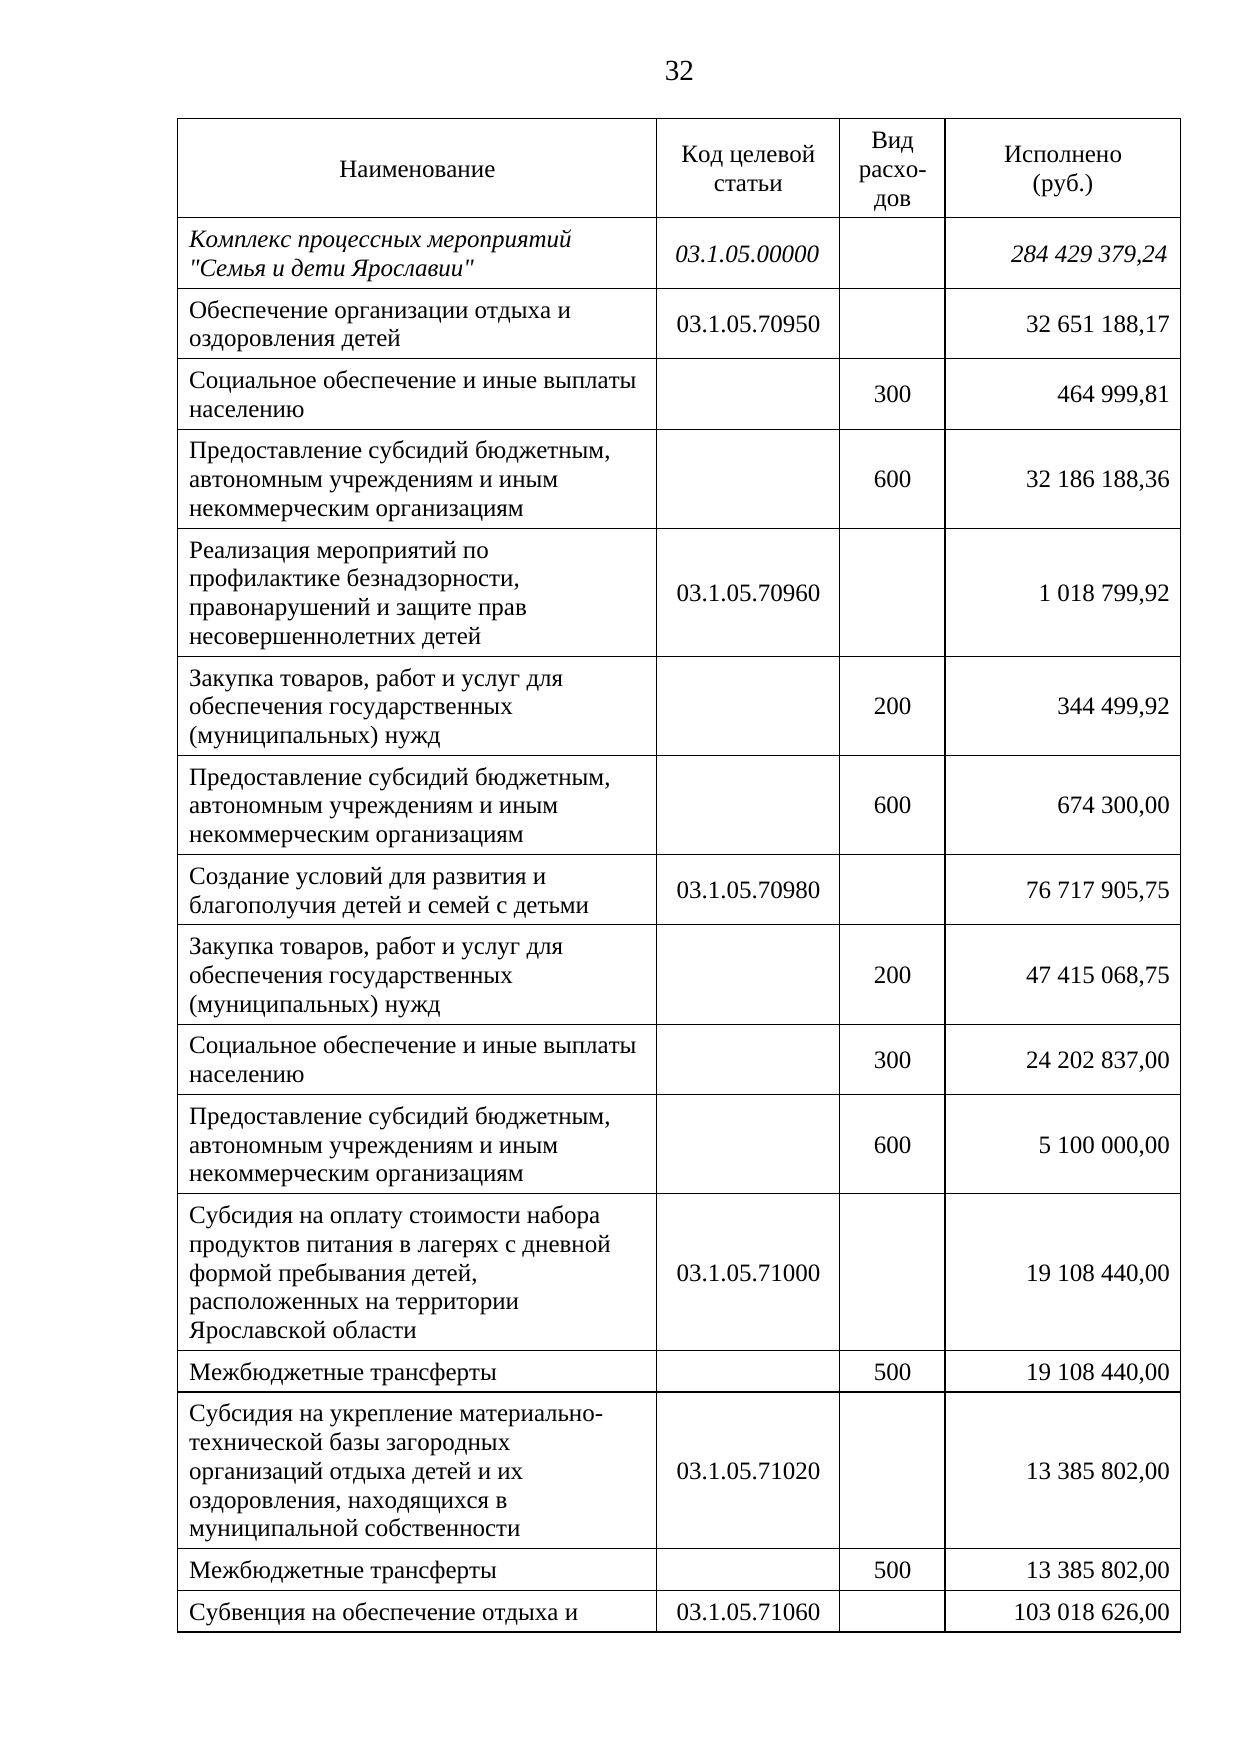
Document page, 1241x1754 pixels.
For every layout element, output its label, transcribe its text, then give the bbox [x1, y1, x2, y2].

table_cell Реализация мероприятий по профилактике безнадзорности, правонарушений и защите прав несовершеннолетних детей [178, 529, 656, 656]
table_cell 500 [840, 1549, 944, 1590]
table_cell 200 [840, 925, 944, 1023]
table_cell [657, 430, 839, 528]
table_cell Предоставление субсидий бюджетным, автономным учреждениям и иным некоммерческим организациям [178, 430, 656, 528]
table_cell Закупка товаров, работ и услуг для обеспечения государственных (муниципальных) нужд [178, 925, 656, 1023]
table_cell Создание условий для развития и благополучия детей и семей с детьми [178, 855, 656, 924]
table_cell 5 100 000,00 [946, 1095, 1180, 1193]
table_cell Обеспечение организации отдыха и оздоровления детей [178, 289, 656, 358]
table_header Исполнено (руб.) [946, 119, 1180, 217]
table_cell [657, 756, 839, 854]
table_cell Предоставление субсидий бюджетным, автономным учреждениям и иным некоммерческим организациям [178, 756, 656, 854]
table_cell [840, 218, 944, 288]
table_cell 300 [840, 1025, 944, 1094]
table_cell [840, 1591, 944, 1631]
table_cell 03.1.05.00000 [657, 218, 839, 288]
table_cell 03.1.05.71060 [657, 1591, 839, 1631]
table_cell 600 [840, 756, 944, 854]
table_cell [657, 1351, 839, 1391]
table_cell 600 [840, 430, 944, 528]
table_cell Комплекс процессных мероприятий "Семья и дети Ярославии" [178, 218, 656, 288]
table_cell 03.1.05.70980 [657, 855, 839, 924]
table_cell Социальное обеспечение и иные выплаты населению [178, 359, 656, 428]
table_cell 03.1.05.71020 [657, 1393, 839, 1548]
table_cell [840, 1393, 944, 1548]
table_cell [840, 529, 944, 656]
table_cell [840, 1194, 944, 1350]
table_cell 600 [840, 1095, 944, 1193]
table_cell [657, 359, 839, 428]
table_cell 284 429 379,24 [946, 218, 1180, 288]
table_cell [657, 925, 839, 1023]
table_cell 674 300,00 [946, 756, 1180, 854]
table_cell [657, 1549, 839, 1590]
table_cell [178, 1591, 656, 1631]
table_cell 103 018 626,00 [946, 1591, 1180, 1631]
table_cell 500 [840, 1351, 944, 1391]
table_cell 13 385 802,00 [946, 1393, 1180, 1548]
table_cell [657, 657, 839, 755]
table_cell 1 018 799,92 [946, 529, 1180, 656]
table_cell 32 651 188,17 [946, 289, 1180, 358]
table_cell 200 [840, 657, 944, 755]
table_cell 76 717 905,75 [946, 855, 1180, 924]
table_cell Субсидия на оплату стоимости набора продуктов питания в лагерях с дневной формой пребывания детей, расположенных на территории Ярославской области [178, 1194, 656, 1350]
table_cell Социальное обеспечение и иные выплаты населению [178, 1025, 656, 1094]
table_cell 344 499,92 [946, 657, 1180, 755]
table_cell [840, 855, 944, 924]
table_cell 24 202 837,00 [946, 1025, 1180, 1094]
table_cell [840, 289, 944, 358]
table_cell [657, 1025, 839, 1094]
table_cell 47 415 068,75 [946, 925, 1180, 1023]
table_cell [657, 1095, 839, 1193]
table_cell Субсидия на укрепление материально-технической базы загородных организаций отдыха детей и их оздоровления, находящихся в муниципальной собственности [178, 1393, 656, 1548]
table_cell Закупка товаров, работ и услуг для обеспечения государственных (муниципальных) нужд [178, 657, 656, 755]
table_cell Межбюджетные трансферты [178, 1549, 656, 1590]
table_cell 464 999,81 [946, 359, 1180, 428]
table_cell 19 108 440,00 [946, 1194, 1180, 1350]
table_cell 03.1.05.71000 [657, 1194, 839, 1350]
table_header Код целевой статьи [657, 119, 839, 217]
table_header Вид расхо-дов [840, 119, 944, 217]
table_cell 13 385 802,00 [946, 1549, 1180, 1590]
table_cell 32 186 188,36 [946, 430, 1180, 528]
table_cell 03.1.05.70960 [657, 529, 839, 656]
table_cell Предоставление субсидий бюджетным, автономным учреждениям и иным некоммерческим организациям [178, 1095, 656, 1193]
table_header Наименование [178, 119, 656, 217]
table_cell 19 108 440,00 [946, 1351, 1180, 1391]
table_cell Межбюджетные трансферты [178, 1351, 656, 1391]
table_cell 300 [840, 359, 944, 428]
table_cell 03.1.05.70950 [657, 289, 839, 358]
